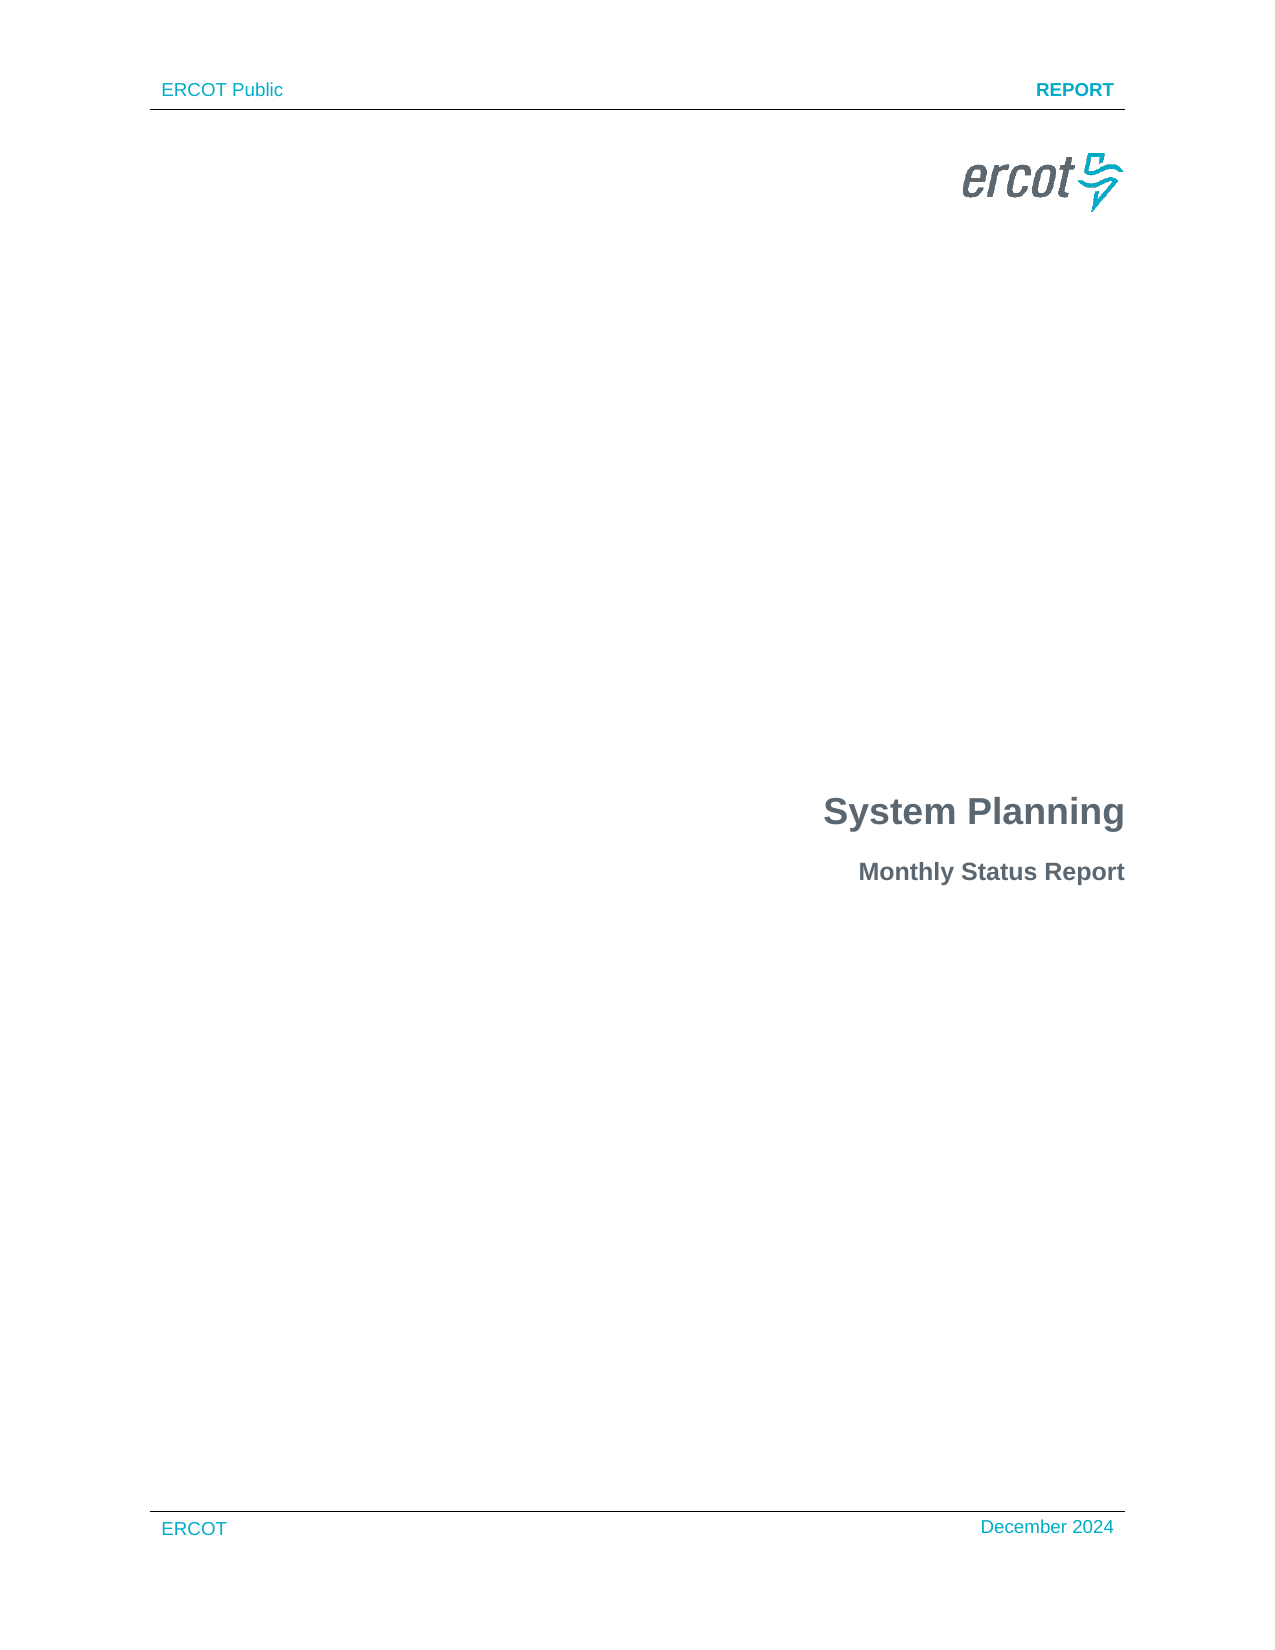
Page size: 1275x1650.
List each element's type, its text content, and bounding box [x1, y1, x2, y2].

text Monthly Status Report [150, 857, 1125, 886]
picture [959, 150, 1125, 214]
text System Planning [150, 789, 1125, 832]
